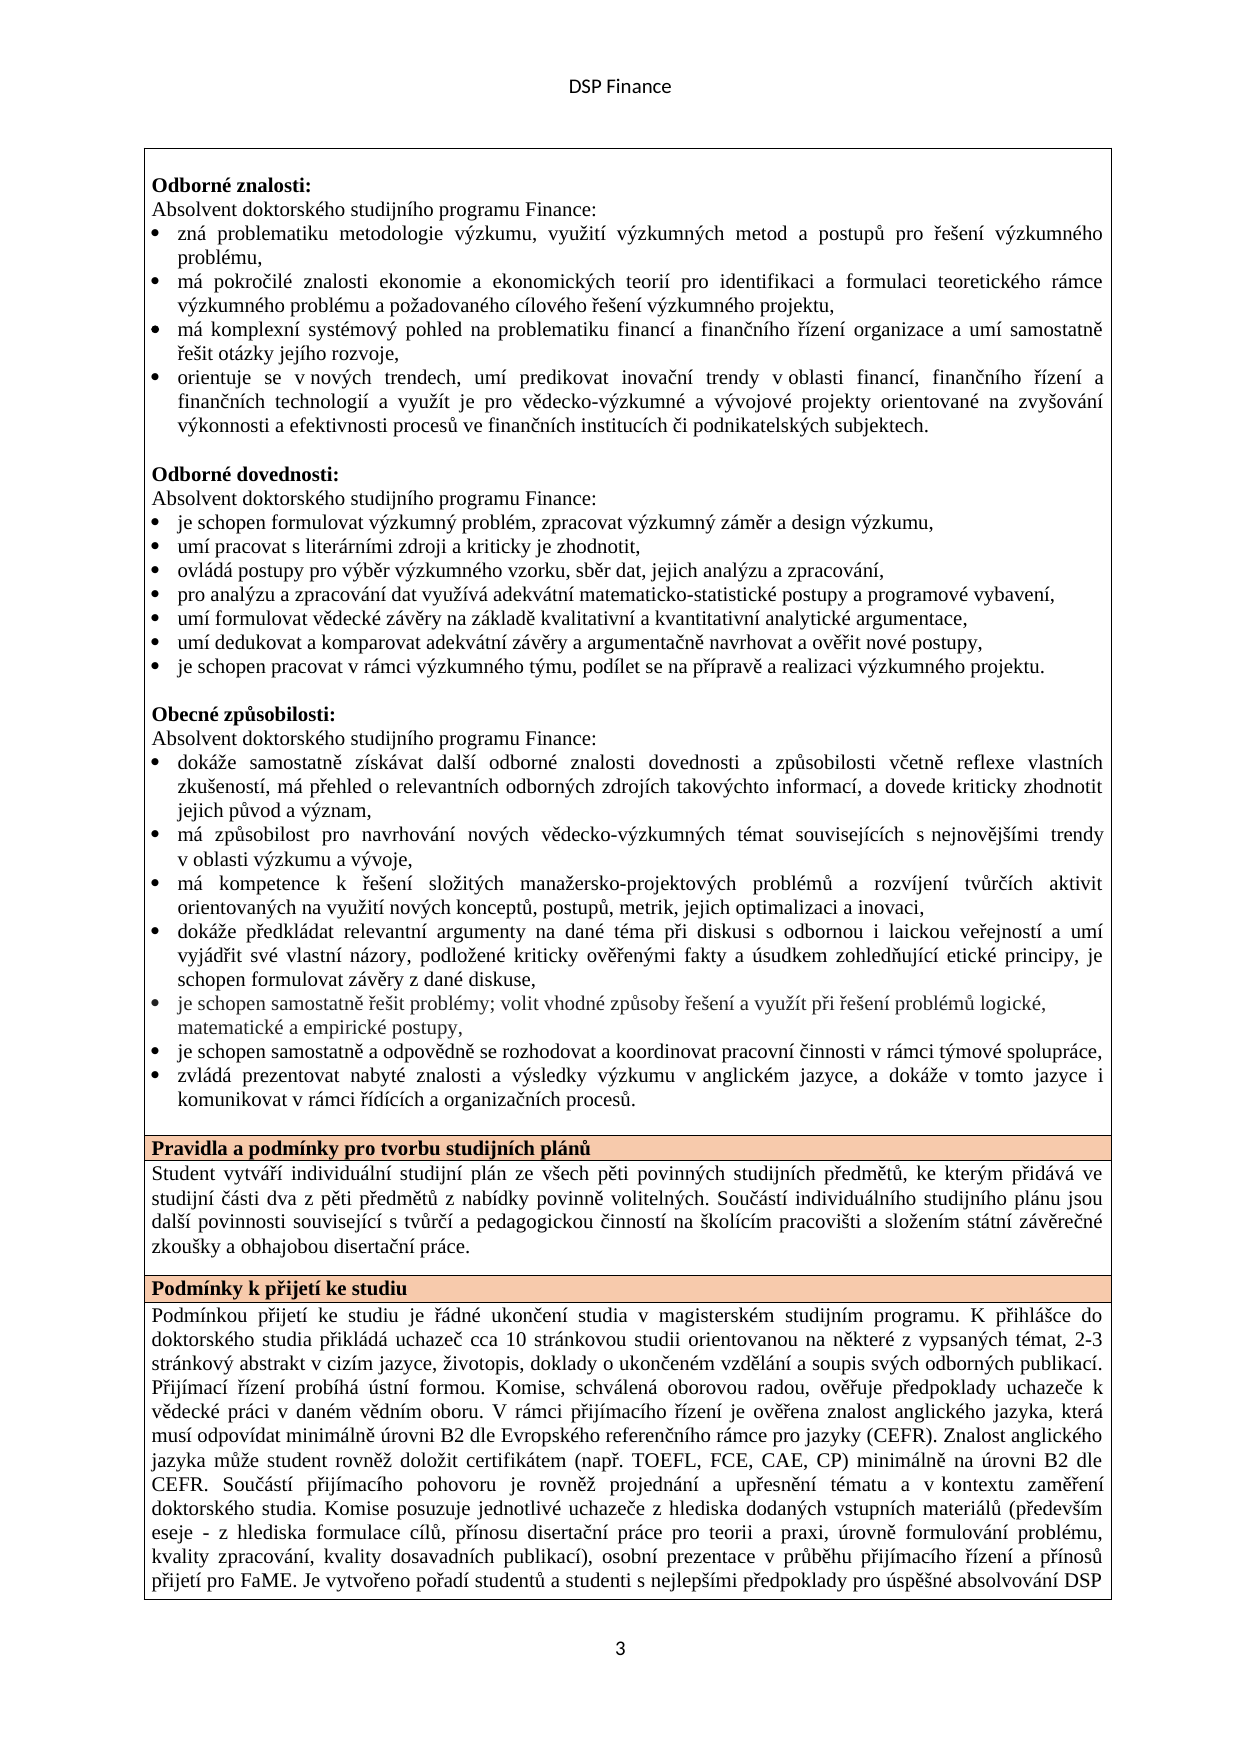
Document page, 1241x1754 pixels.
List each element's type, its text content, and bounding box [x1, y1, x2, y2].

table_cell Pravidla a podmínky pro tvorbu studijních plánů [145, 1136, 1111, 1160]
table_cell Student vytváří individuální studijní plán ze všech pěti povinných studijních předmětů, ke kterým přidává ve studijní části dva z pěti předmětů z nabídky povinně volitelných. Součástí individuálního studijního plánu jsou další povinnosti související s tvůrčí a pedagogickou činností na školícím pracovišti a složením státní závěrečné zkoušky a obhajobou disertační práce. [145, 1161, 1111, 1275]
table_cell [145, 149, 1111, 1135]
table_cell Podmínky k přijetí ke studiu [145, 1276, 1111, 1302]
